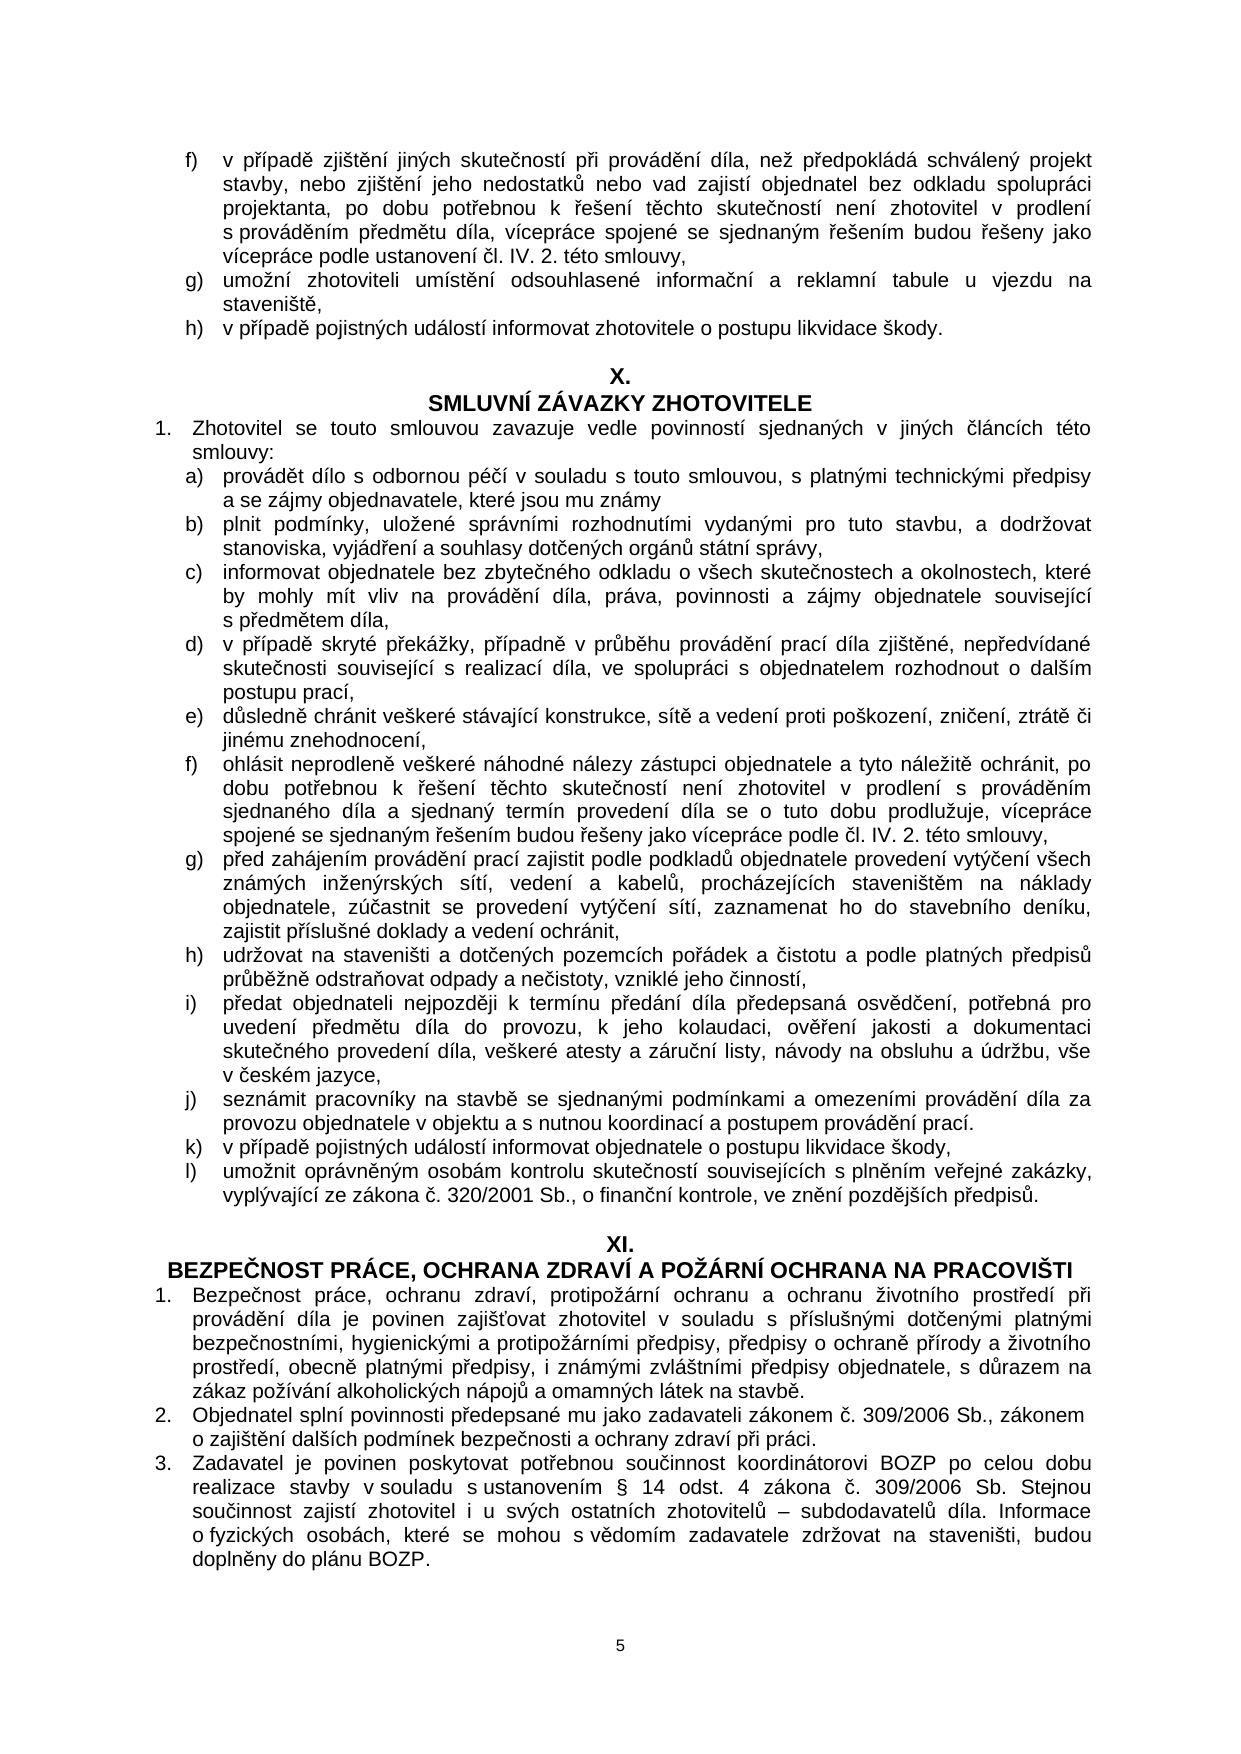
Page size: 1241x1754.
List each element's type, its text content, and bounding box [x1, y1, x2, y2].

list Bezpečnost práce, ochranu zdraví, protipožární ochranu a ochranu životního prostředí při provádění díla je povinen zajišťovat zhotovitel v souladu s příslušnými dotčenými platnými bezpečnostními, hygienickými a protipožárními předpisy, předpisy o ochraně přírody a životního prostředí, obecně platnými předpisy, i známými zvláštními předpisy objednatele, s důrazem na zákaz požívání alkoholických nápojů a omamných látek na stavbě. [154, 1283, 1093, 1403]
list umožní zhotoviteli umístění odsouhlasené informační a reklamní tabule u vjezdu na staveniště, [185, 267, 1093, 315]
list v případě pojistných událostí informovat objednatele o postupu likvidace škody, [185, 1135, 1093, 1159]
text BEZPEČNOST PRÁCE, OCHRANA ZDRAVÍ A POŽÁRNÍ OCHRANA NA PRACOVIŠTI [148, 1257, 1093, 1283]
list předat objednateli nejpozději k termínu předání díla předepsaná osvědčení, potřebná pro uvedení předmětu díla do provozu, k jeho kolaudaci, ověření jakosti a dokumentaci skutečného provedení díla, veškeré atesty a záruční listy, návody na obsluhu a údržbu, vše v českém jazyce, [185, 991, 1093, 1087]
list plnit podmínky, uložené správními rozhodnutími vydanými pro tuto stavbu, a dodržovat stanoviska, vyjádření a souhlasy dotčených orgánů státní správy, [185, 512, 1093, 560]
text XI. [148, 1231, 1093, 1257]
list Zhotovitel se touto smlouvou zavazuje vedle povinností sjednaných v jiných článcích této smlouvy: [154, 416, 1093, 464]
list Zadavatel je povinen poskytovat potřebnou součinnost koordinátorovi BOZP po celou dobu realizace stavby v souladu s ustanovením § 14 odst. 4 zákona č. 309/2006 Sb. Stejnou součinnost zajistí zhotovitel i u svých ostatních zhotovitelů – subdodavatelů díla. Informace o fyzických osobách, které se mohou s vědomím zadavatele zdržovat na staveništi, budou doplněny do plánu BOZP. [154, 1451, 1093, 1571]
list v případě pojistných událostí informovat zhotovitele o postupu likvidace škody. [185, 315, 1093, 339]
list umožnit oprávněným osobám kontrolu skutečností souvisejících s plněním veřejné zakázky, vyplývající ze zákona č. 320/2001 Sb., o finanční kontrole, ve znění pozdějších předpisů. [185, 1159, 1093, 1207]
list seznámit pracovníky na stavbě se sjednanými podmínkami a omezeními provádění díla za provozu objednatele v objektu a s nutnou koordinací a postupem provádění prací. [185, 1087, 1093, 1135]
list udržovat na staveništi a dotčených pozemcích pořádek a čistotu a podle platných předpisů průběžně odstraňovat odpady a nečistoty, vzniklé jeho činností, [185, 943, 1093, 991]
list ohlásit neprodleně veškeré náhodné nálezy zástupci objednatele a tyto náležitě ochránit, po dobu potřebnou k řešení těchto skutečností není zhotovitel v prodlení s prováděním sjednaného díla a sjednaný termín provedení díla se o tuto dobu prodlužuje, vícepráce spojené se sjednaným řešením budou řešeny jako vícepráce podle čl. IV. 2. této smlouvy, [185, 751, 1093, 847]
list v případě skryté překážky, případně v průběhu provádění prací díla zjištěné, nepředvídané skutečnosti související s realizací díla, ve spolupráci s objednatelem rozhodnout o dalším postupu prací, [185, 632, 1093, 703]
list informovat objednatele bez zbytečného odkladu o všech skutečnostech a okolnostech, které by mohly mít vliv na provádění díla, práva, povinnosti a zájmy objednatele související s předmětem díla, [185, 560, 1093, 632]
list v případě zjištění jiných skutečností při provádění díla, než předpokládá schválený projekt stavby, nebo zjištění jeho nedostatků nebo vad zajistí objednatel bez odkladu spolupráci projektanta, po dobu potřebnou k řešení těchto skutečností není zhotovitel v prodlení s prováděním předmětu díla, vícepráce spojené se sjednaným řešením budou řešeny jako vícepráce podle ustanovení čl. IV. 2. této smlouvy, [185, 148, 1093, 267]
list před zahájením provádění prací zajistit podle podkladů objednatele provedení vytýčení všech známých inženýrských sítí, vedení a kabelů, procházejících staveništěm na náklady objednatele, zúčastnit se provedení vytýčení sítí, zaznamenat ho do stavebního deníku, zajistit příslušné doklady a vedení ochránit, [185, 847, 1093, 943]
list důsledně chránit veškeré stávající konstrukce, sítě a vedení proti poškození, zničení, ztrátě či jinému znehodnocení, [185, 703, 1093, 751]
list provádět dílo s odbornou péčí v souladu s touto smlouvou, s platnými technickými předpisy a se zájmy objednavatele, které jsou mu známy [185, 464, 1093, 512]
list Objednatel splní povinnosti předepsané mu jako zadavateli zákonem č. 309/2006 Sb., zákonem o zajištění dalších podmínek bezpečnosti a ochrany zdraví při práci. [154, 1403, 1093, 1451]
text SMLUVNÍ ZÁVAZKY ZHOTOVITELE [148, 389, 1093, 416]
text X. [148, 363, 1093, 389]
